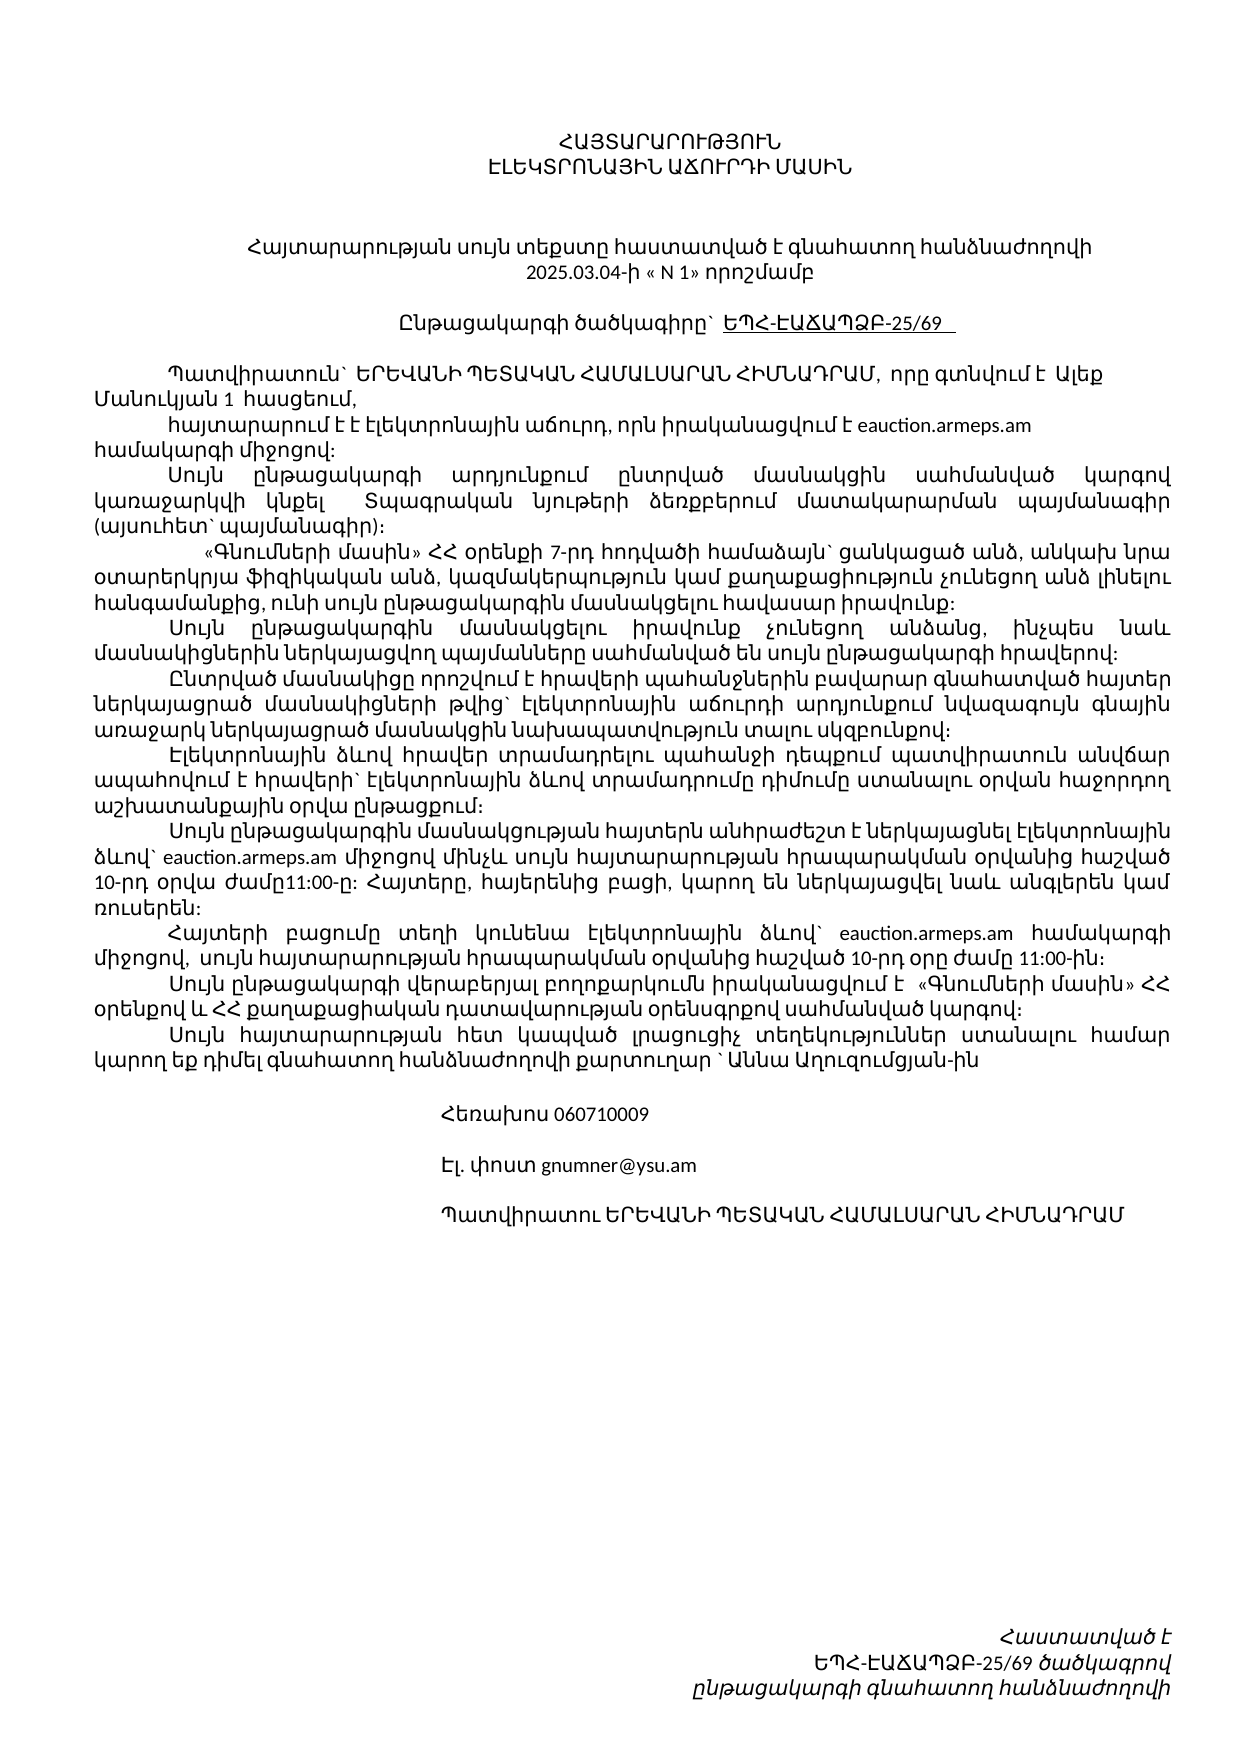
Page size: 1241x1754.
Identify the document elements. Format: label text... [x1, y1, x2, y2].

text Հեռախոս 060710009 [94, 1101, 1171, 1126]
text Պատվիրատուն` ԵՐԵՎԱՆԻ ՊԵՏԱԿԱՆ ՀԱՄԱԼՍԱՐԱՆ ՀԻՄՆԱԴՐԱՄ, որը գտնվում է Ալեք Մանուկյան 1 հասցեում, [94, 361, 1171, 412]
text Սույն ընթացակարգի վերաբերյալ բողոքարկումն իրականացվում է «Գնումների մասին» ՀՀ օրենքով և ՀՀ քաղաքացիական դատավարության օրենսգրքով սահմանված կարգով։ [94, 971, 1171, 1022]
text Պատվիրատու ԵՐԵՎԱՆԻ ՊԵՏԱԿԱՆ ՀԱՄԱԼՍԱՐԱՆ ՀԻՄՆԱԴՐԱՄ [94, 1203, 1171, 1228]
text հայտարարում է է էլեկտրոնային աճուրդ, որն իրականացվում է eauction.armeps.am համակարգի միջոցով: [94, 412, 1171, 463]
text Հայտարարության սույն տեքստը հաստատված է գնահատող հանձնաժողովի [94, 234, 1171, 259]
text Էլեկտրոնային ձևով հրավեր տրամադրելու պահանջի դեպքում պատվիրատուն անվճար ապահովում է հրավերի` էլեկտրոնային ձևով տրամադրումը դիմումը ստանալու օրվան հաջորդող աշխատանքային օրվա ընթացքում։ [94, 742, 1171, 818]
text Սույն ընթացակարգին մասնակցելու իրավունք չունեցող անձանց, ինչպես նաև մասնակիցներին ներկայացվող պայմանները սահմանված են սույն ընթացակարգի հրավերով: [94, 615, 1171, 666]
text «Գնումների մասին» ՀՀ օրենքի 7-րդ հոդվածի համաձայն` ցանկացած անձ, անկախ նրա օտարերկրյա ֆիզիկական անձ, կազմակերպություն կամ քաղաքացիություն չունեցող անձ լինելու հանգամանքից, ունի սույն ընթացակարգին մասնակցելու հավասար իրավունք: [94, 539, 1171, 615]
text Ընթացակարգի ծածկագիրը` ԵՊՀ-ԷԱՃԱՊՁԲ-25/69 [94, 310, 1171, 336]
text Սույն ընթացակարգի արդյունքում ընտրված մասնակցին սահմանված կարգով կառաջարկվի կնքել Տպագրական նյութերի ձեռքբերում մատակարարման պայմանագիր (այսուհետ` պայմանագիր)։ [94, 463, 1171, 539]
text Սույն հայտարարության հետ կապված լրացուցիչ տեղեկություններ ստանալու համար կարող եք դիմել գնահատող հանձնաժողովի քարտուղար ` Աննա Աղուզումցյան-ին [94, 1022, 1171, 1073]
text ընթացակարգի գնահատող հանձնաժողովի [94, 1675, 1171, 1701]
text Սույն ընթացակարգին մասնակցության հայտերն անհրաժեշտ է ներկայացնել էլեկտրոնային ձևով` eauction.armeps.am միջոցով մինչև սույն հայտարարության հրապարակման օրվանից հաշված 10-րդ օրվա ժամը11:00-ը: Հայտերը, հայերենից բացի, կարող են ներկայացվել նաև անգլերեն կամ ռուսերեն: [94, 818, 1171, 920]
text Հաստատված է [94, 1624, 1171, 1650]
text 2025.03.04 -ի « N 1» որոշմամբ [94, 259, 1171, 285]
text ԵՊՀ-ԷԱՃԱՊՁԲ-25/69 ծածկագրով [94, 1650, 1171, 1675]
text Հայտերի բացումը տեղի կունենա էլեկտրոնային ձևով` eauction.armeps.am համակարգի միջոցով, սույն հայտարարության հրապարակման օրվանից հաշված 10-րդ օրը ժամը 11:00-ին։ [94, 920, 1171, 971]
text ԷԼԵԿՏՐՈՆԱՅԻՆ ԱՃՈՒՐԴԻ ՄԱՍԻՆ [94, 154, 1171, 180]
text Էլ. փոստ gnumner@ysu.am [94, 1152, 1171, 1177]
text ՀԱՅՏԱՐԱՐՈՒԹՅՈՒՆ [94, 129, 1171, 154]
text Ընտրված մասնակիցը որոշվում է հրավերի պահանջներին բավարար գնահատված հայտեր ներկայացրած մասնակիցների թվից` էլեկտրոնային աճուրդի արդյունքում նվազագույն գնային առաջարկ ներկայացրած մասնակցին նախապատվություն տալու սկզբունքով։ [94, 666, 1171, 742]
